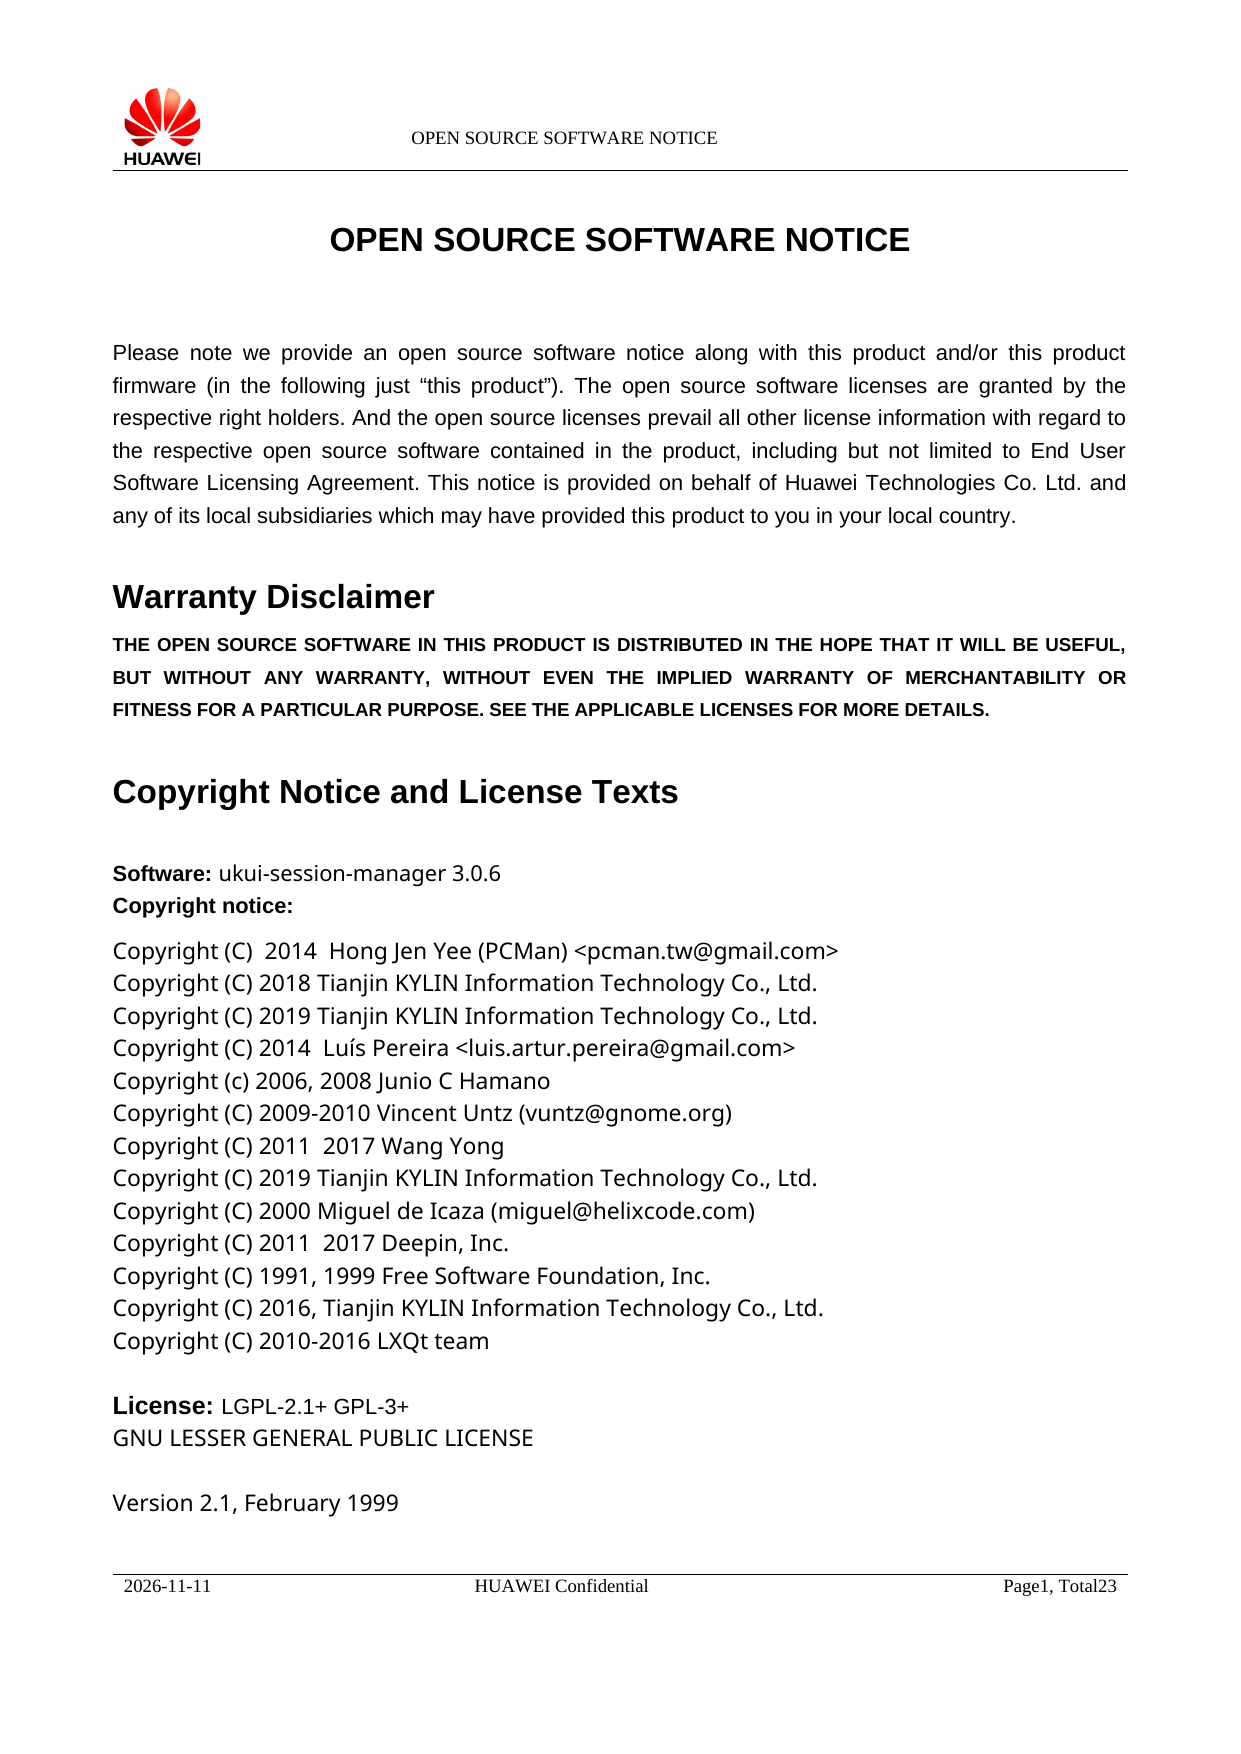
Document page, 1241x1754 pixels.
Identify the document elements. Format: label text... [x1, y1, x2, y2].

text OPEN SOURCE SOFTWARE NOTICE [112, 206, 1128, 271]
text Please note we provide an open source software notice along with this product and/or this product firmware (in the following just “this product”). The open source software licenses are granted by the respective right holders. And the open source licenses prevail all other license information with regard to the respective open source software contained in the product, including but not limited to End User Software Licensing Agreement. This notice is provided on behalf of Huawei Technologies Co. Ltd. and any of its local subsidiaries which may have provided this product to you in your local country. [112, 336, 1128, 531]
text License: LGPL-2.1+ GPL-3+ [112, 1389, 1128, 1421]
picture [124, 88, 201, 165]
text Copyright (C) 2014 Hong Jen Yee (PCMan) <pcman.tw@gmail.com> Copyright (C) 2018 Tianjin KYLIN Information Technology Co., Ltd. Copyright (C) 2019 Tianjin KYLIN Information Technology Co., Ltd. Copyright (C) 2014 Luís Pereira <luis.artur.pereira@gmail.com> Copyright (c) 2006, 2008 Junio C Hamano Copyright (C) 2009-2010 Vincent Untz (vuntz@gnome.org) Copyright (C) 2011 2017 Wang Yong Copyright (C) 2019 Tianjin KYLIN Information Technology Co., Ltd. Copyright (C) 2000 Miguel de Icaza (miguel@helixcode.com) Copyright (C) 2011 2017 Deepin, Inc. Copyright (C) 1991, 1999 Free Software Foundation, Inc. Copyright (C) 2016, Tianjin KYLIN Information Technology Co., Ltd. Copyright (C) 2010-2016 LXQt team [112, 934, 1128, 1389]
text The open source software in this product is distributed in the hope that it will be useful, but WITHOUT ANY WARRANTY, without even the implied warranty of MERCHANTABILITY or FITNESS FOR A PARTICULAR PURPOSE. See the applicable licenses for more details. [112, 629, 1128, 726]
text Warranty Disclaimer [112, 564, 1128, 629]
text Copyright Notice and License Texts [112, 759, 1128, 824]
text GNU LESSER GENERAL PUBLIC LICENSE [112, 1421, 1128, 1454]
text Copyright notice: [112, 889, 1128, 921]
title Software: ukui-session-manager 3.0.6 [112, 856, 1128, 889]
text Version 2.1, February 1999 [112, 1486, 1128, 1519]
